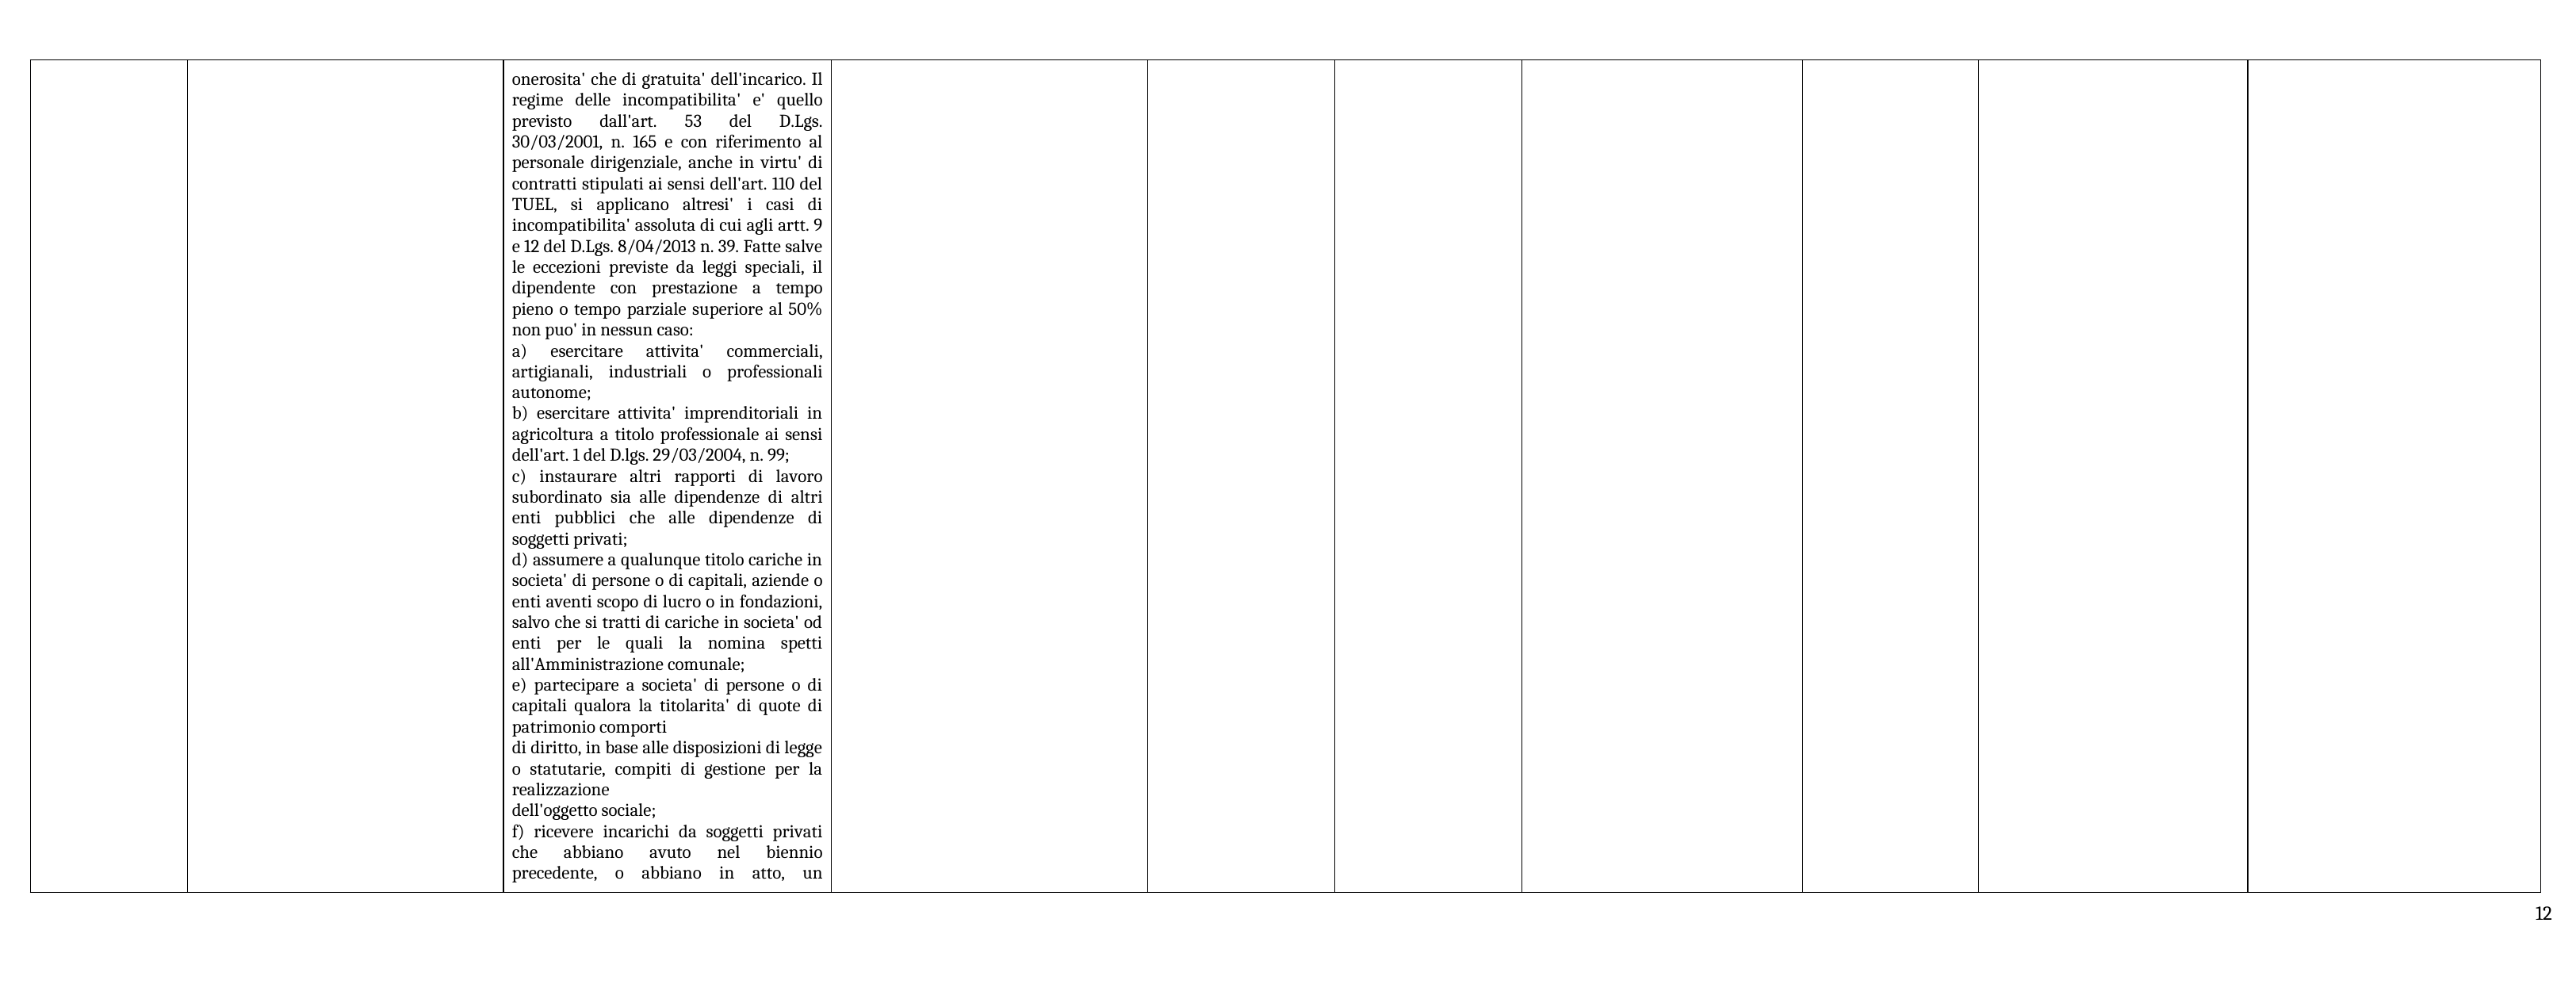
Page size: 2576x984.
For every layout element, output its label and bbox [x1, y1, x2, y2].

table_cell [1803, 60, 1978, 892]
table_cell [504, 60, 831, 892]
table_cell [832, 60, 1147, 892]
table_cell [1522, 60, 1802, 892]
table_cell [188, 60, 503, 892]
table_cell [1335, 60, 1521, 892]
table_cell [1979, 60, 2247, 892]
table_cell [31, 60, 187, 892]
table_cell [2249, 60, 2540, 892]
table_cell [1148, 60, 1334, 892]
